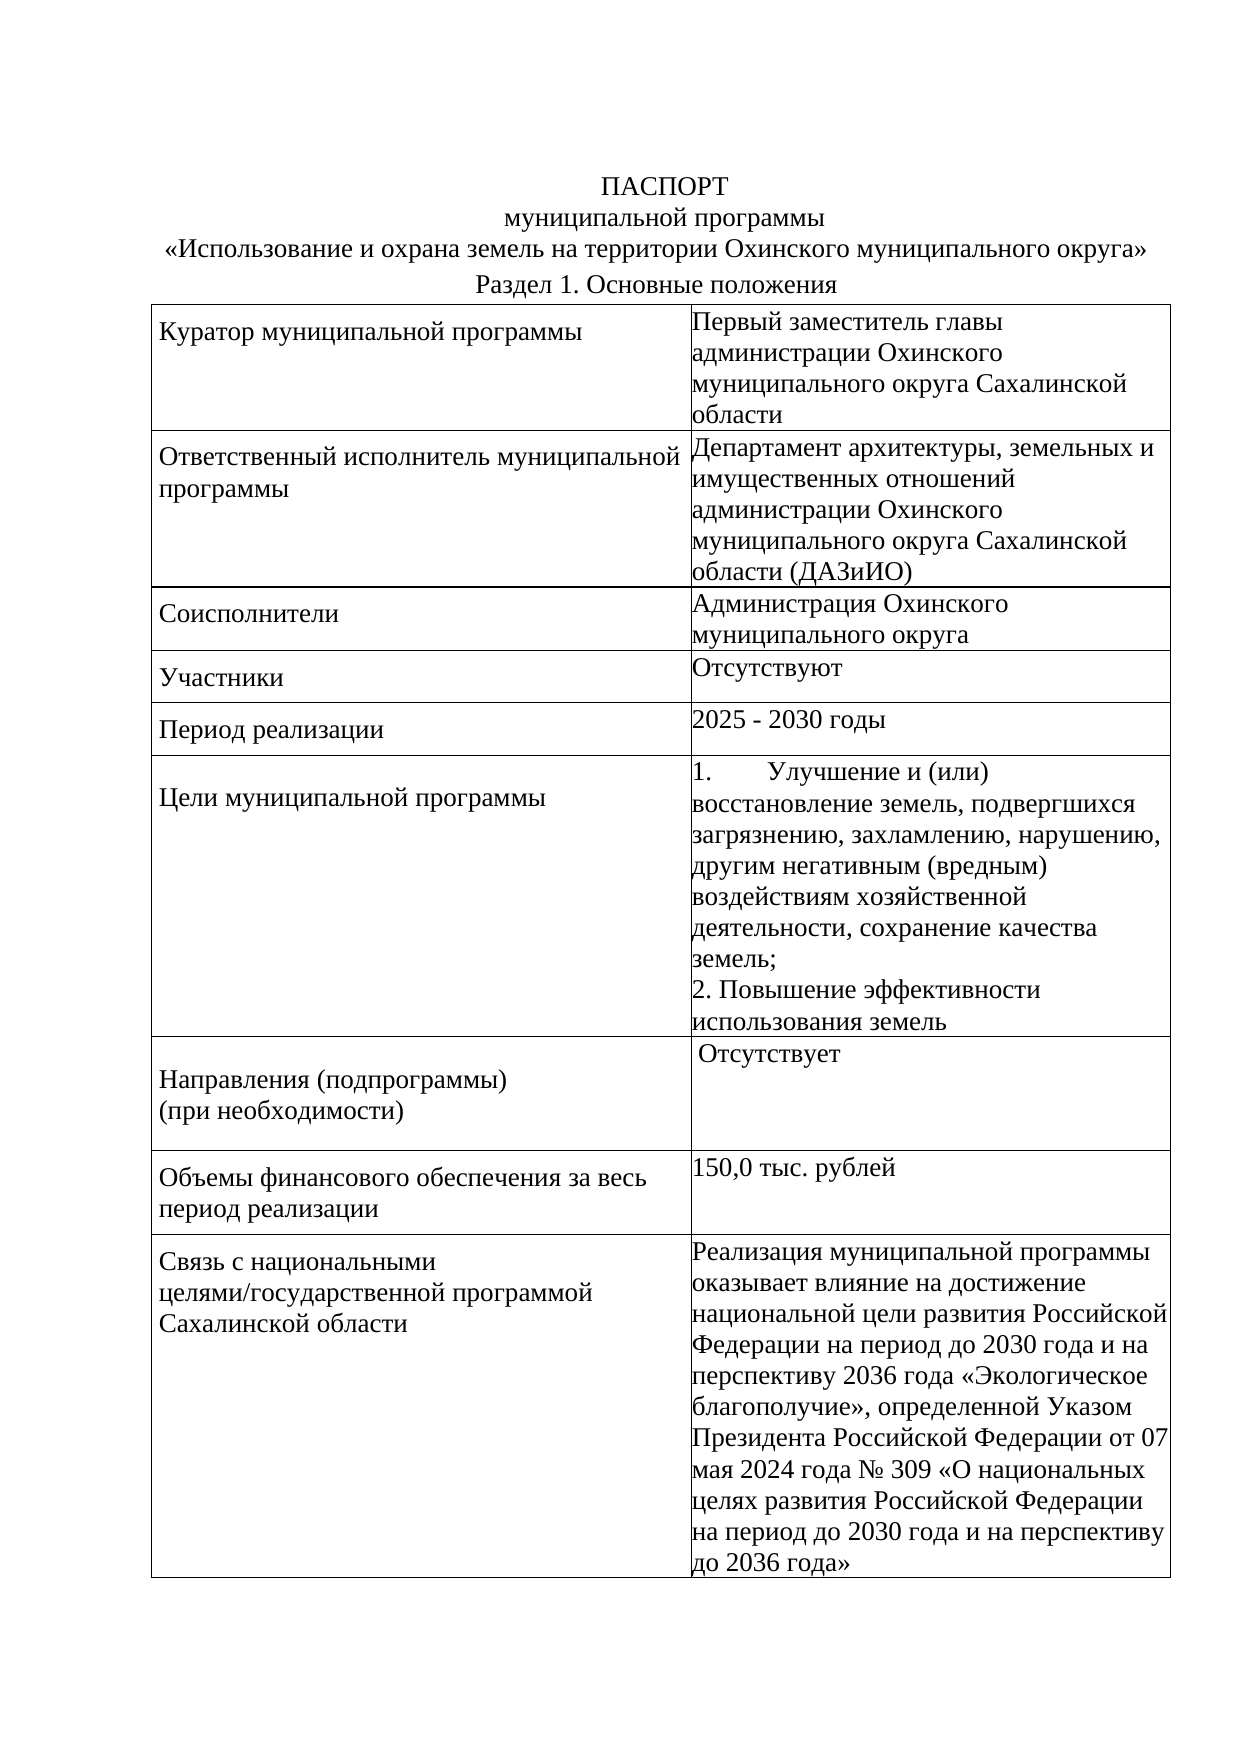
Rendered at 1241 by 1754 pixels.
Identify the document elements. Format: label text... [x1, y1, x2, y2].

table_cell Цели муниципальной программы [152, 756, 691, 1036]
table_cell Связь с национальными целями/государственной программой Сахалинской области [152, 1235, 691, 1577]
table_cell 1. Улучшение и (или) восстановление земель, подвергшихся загрязнению, захламлению, нарушению, другим негативным (вредным) воздействиям хозяйственной деятельности, сохранение качества земель; 2. Повышение эффективности использования земель [692, 756, 1170, 1036]
text «Использование и охрана земель на территории Охинского муниципального округа» [139, 232, 1173, 264]
table_cell Департамент архитектуры, земельных и имущественных отношений администрации Охинского муниципального округа Сахалинской области (ДАЗиИО) [692, 431, 1170, 586]
text муниципальной программы [502, 201, 826, 232]
table_header Первый заместитель главы администрации Охинского муниципального округа Сахалинской области [692, 305, 1170, 429]
text Раздел 1. Основные положения [139, 268, 1173, 299]
table_cell Ответственный исполнитель муниципальной программы [152, 431, 691, 586]
table_cell Отсутствует [692, 1037, 1170, 1150]
table_cell 150,0 тыс. рублей [692, 1151, 1170, 1234]
table_cell Объемы финансового обеспечения за весь период реализации [152, 1151, 691, 1234]
table_cell Администрация Охинского муниципального округа [692, 588, 1170, 650]
table_cell Реализация муниципальной программы оказывает влияние на достижение национальной цели развития Российской Федерации на период до 2030 года и на перспективу 2036 года «Экологическое благополучие», определенной Указом Президента Российской Федерации от 07 мая 2024 года № 309 «О национальных целях развития Российской Федерации на период до 2030 года и на перспективу до 2036 года» [692, 1235, 1170, 1577]
table_cell Отсутствуют [692, 651, 1170, 702]
table_cell Период реализации [152, 703, 691, 754]
table_cell 2025 - 2030 годы [692, 703, 1170, 754]
table_cell Соисполнители [152, 588, 691, 650]
table_header Куратор муниципальной программы [152, 305, 691, 429]
table_cell Участники [152, 651, 691, 702]
table_cell Направления (подпрограммы) (при необходимости) [152, 1037, 691, 1150]
text ПАСПОРТ [502, 170, 827, 201]
